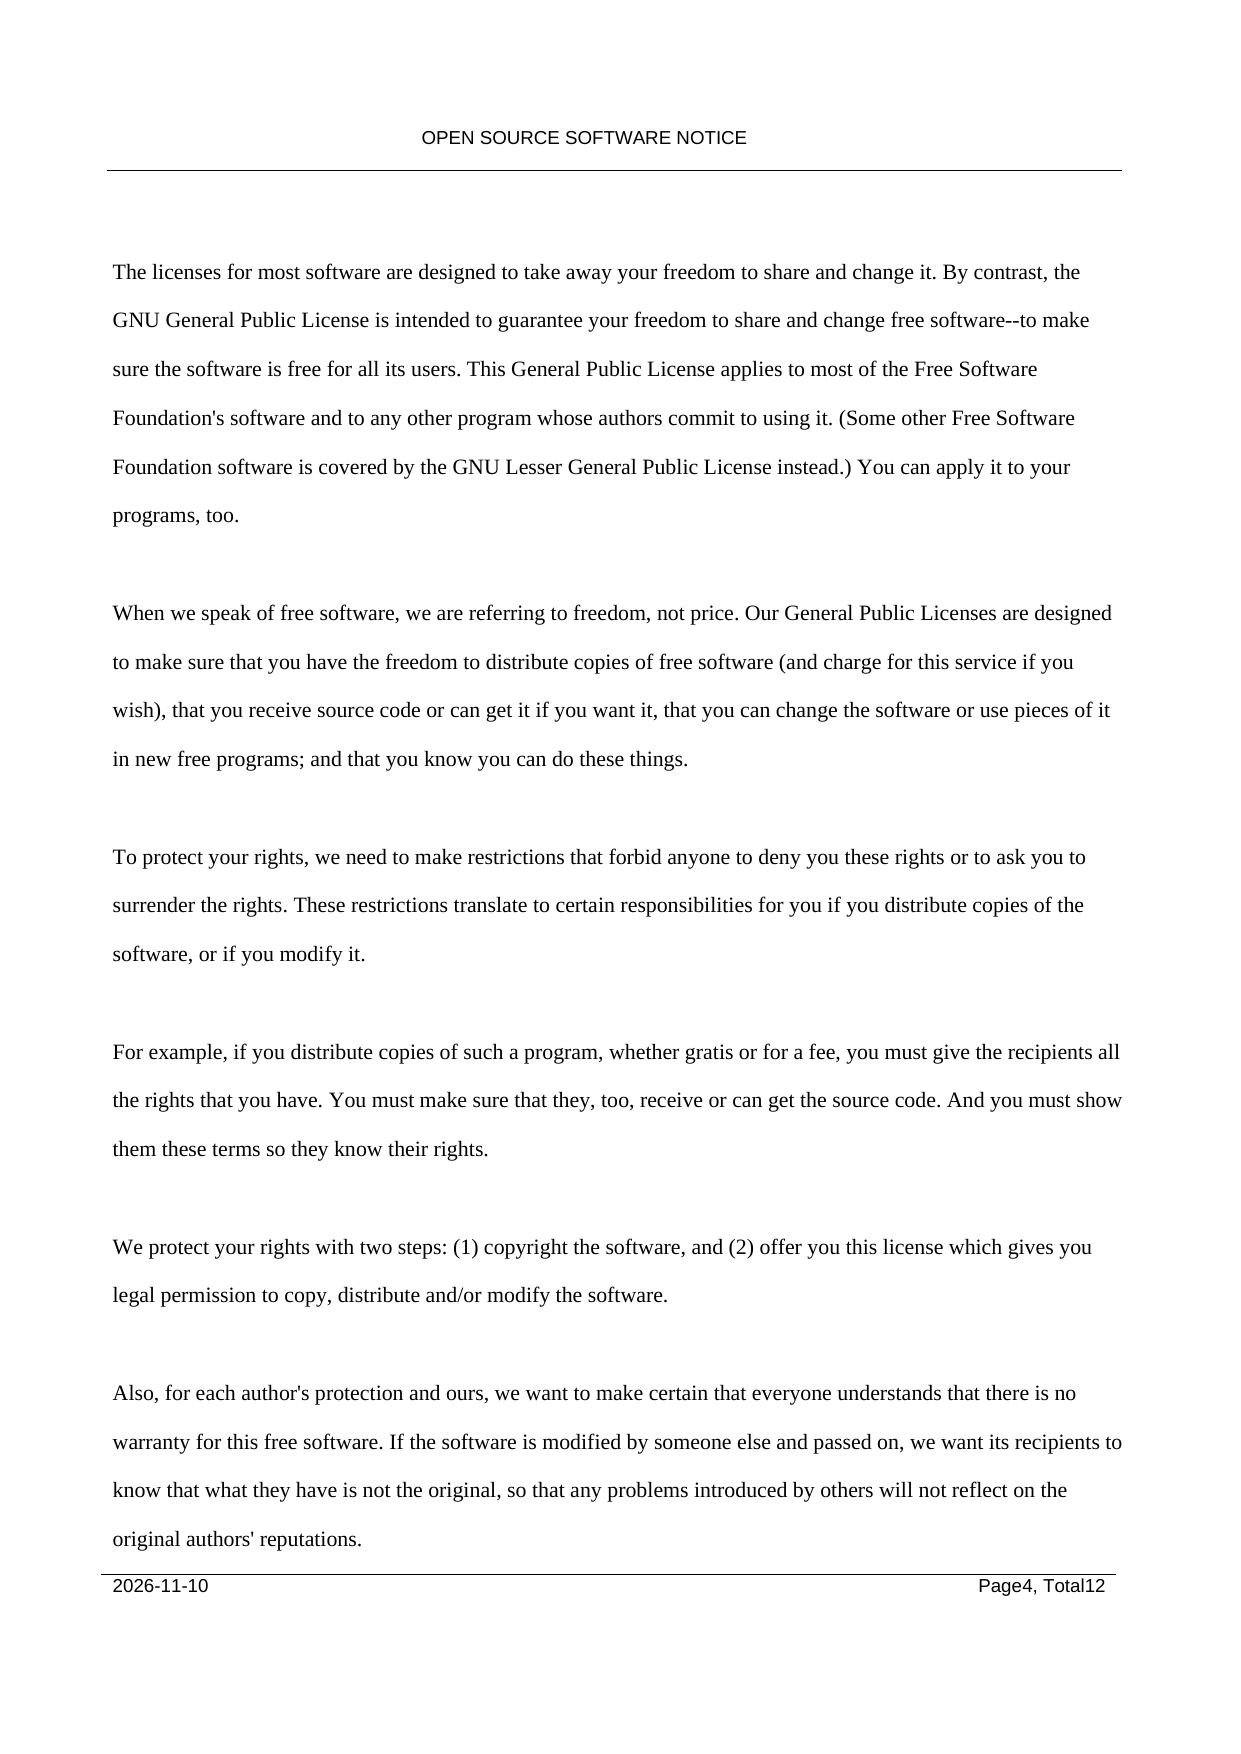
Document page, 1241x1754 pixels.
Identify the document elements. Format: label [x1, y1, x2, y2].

text [112, 206, 1128, 1555]
